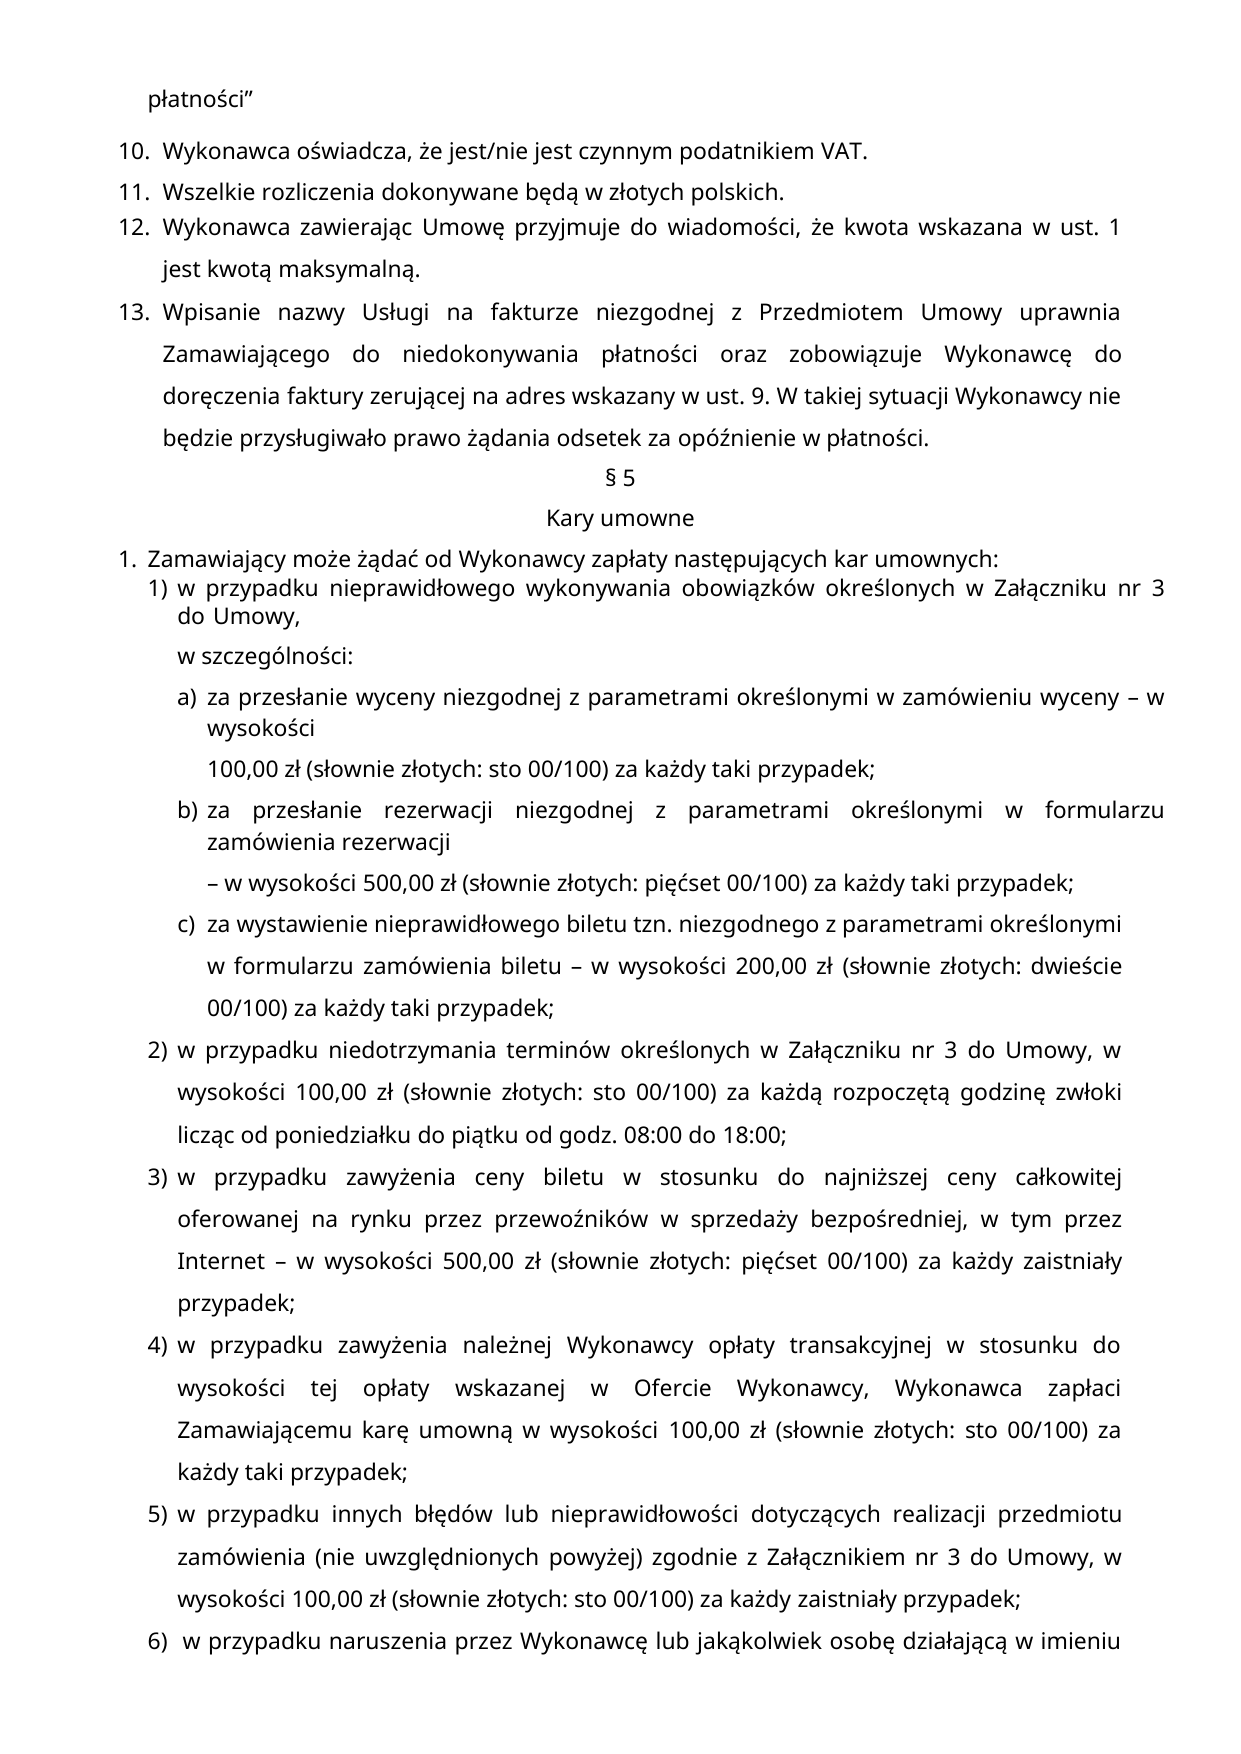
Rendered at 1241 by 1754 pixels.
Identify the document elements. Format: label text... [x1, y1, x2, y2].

list w przypadku zawyżenia ceny biletu w stosunku do najniższej ceny całkowitej oferowanej na rynku przez przewoźników w sprzedaży bezpośredniej, w tym przez Internet – w wysokości 500,00 zł (słownie złotych: pięćset 00/100) za każdy zaistniały przypadek; [147, 1161, 1122, 1318]
list w przypadku niedotrzymania terminów określonych w Załączniku nr 3 do Umowy, w wysokości 100,00 zł (słownie złotych: sto 00/100) za każdą rozpoczętą godzinę zwłoki licząc od poniedziałku do piątku od godz. 08:00 do 18:00; [147, 1034, 1123, 1150]
list Wpisanie nazwy Usługi na fakturze niezgodnej z Przedmiotem Umowy uprawnia Zamawiającego do niedokonywania płatności oraz zobowiązuje Wykonawcę do doręczenia faktury zerującej na adres wskazany w ust. 9. W takiej sytuacji Wykonawcy nie będzie przysługiwało prawo żądania odsetek za opóźnienie w płatności. [118, 295, 1122, 453]
list za przesłanie rezerwacji niezgodnej z parametrami określonymi w formularzu zamówienia rezerwacji [177, 794, 1165, 857]
list w przypadku zawyżenia należnej Wykonawcy opłaty transakcyjnej w stosunku do wysokości tej opłaty wskazanej w Ofercie Wykonawcy, Wykonawca zapłaci Zamawiającemu karę umowną w wysokości 100,00 zł (słownie złotych: sto 00/100) za każdy taki przypadek; [147, 1329, 1122, 1487]
text § 5 [124, 464, 1116, 492]
text – w wysokości 500,00 zł (słownie złotych: pięćset 00/100) za każdy taki przypadek; [207, 867, 1165, 898]
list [147, 1625, 1122, 1656]
list w przypadku nieprawidłowego wykonywania obowiązków określonych w Załączniku nr 3 do Umowy, [147, 574, 1165, 630]
text 100,00 zł (słownie złotych: sto 00/100) za każdy taki przypadek; [207, 753, 1165, 784]
list Wszelkie rozliczenia dokonywane będą w złotych polskich. [118, 176, 1165, 208]
list Wykonawca oświadcza, że jest/nie jest czynnym podatnikiem VAT. [118, 135, 1165, 167]
list w przypadku innych błędów lub nieprawidłowości dotyczących realizacji przedmiotu zamówienia (nie uwzględnionych powyżej) zgodnie z Załącznikiem nr 3 do Umowy, w wysokości 100,00 zł (słownie złotych: sto 00/100) za każdy zaistniały przypadek; [147, 1498, 1122, 1614]
text w szczególności: [177, 640, 1165, 671]
list Zamawiający może żądać od Wykonawcy zapłaty następujących kar umownych: [118, 543, 1165, 574]
list za wystawienie nieprawidłowego biletu tzn. niezgodnego z parametrami określonymi w formularzu zamówienia biletu – w wysokości 200,00 zł (słownie złotych: dwieście 00/100) za każdy taki przypadek; [177, 908, 1123, 1023]
list Wykonawca zawierając Umowę przyjmuje do wiadomości, że kwota wskazana w ust. 1 jest kwotą maksymalną. [118, 211, 1122, 284]
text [147, 83, 1123, 114]
text Kary umowne [124, 502, 1116, 533]
list za przesłanie wyceny niezgodnej z parametrami określonymi w zamówieniu wyceny – w wysokości [177, 681, 1165, 743]
